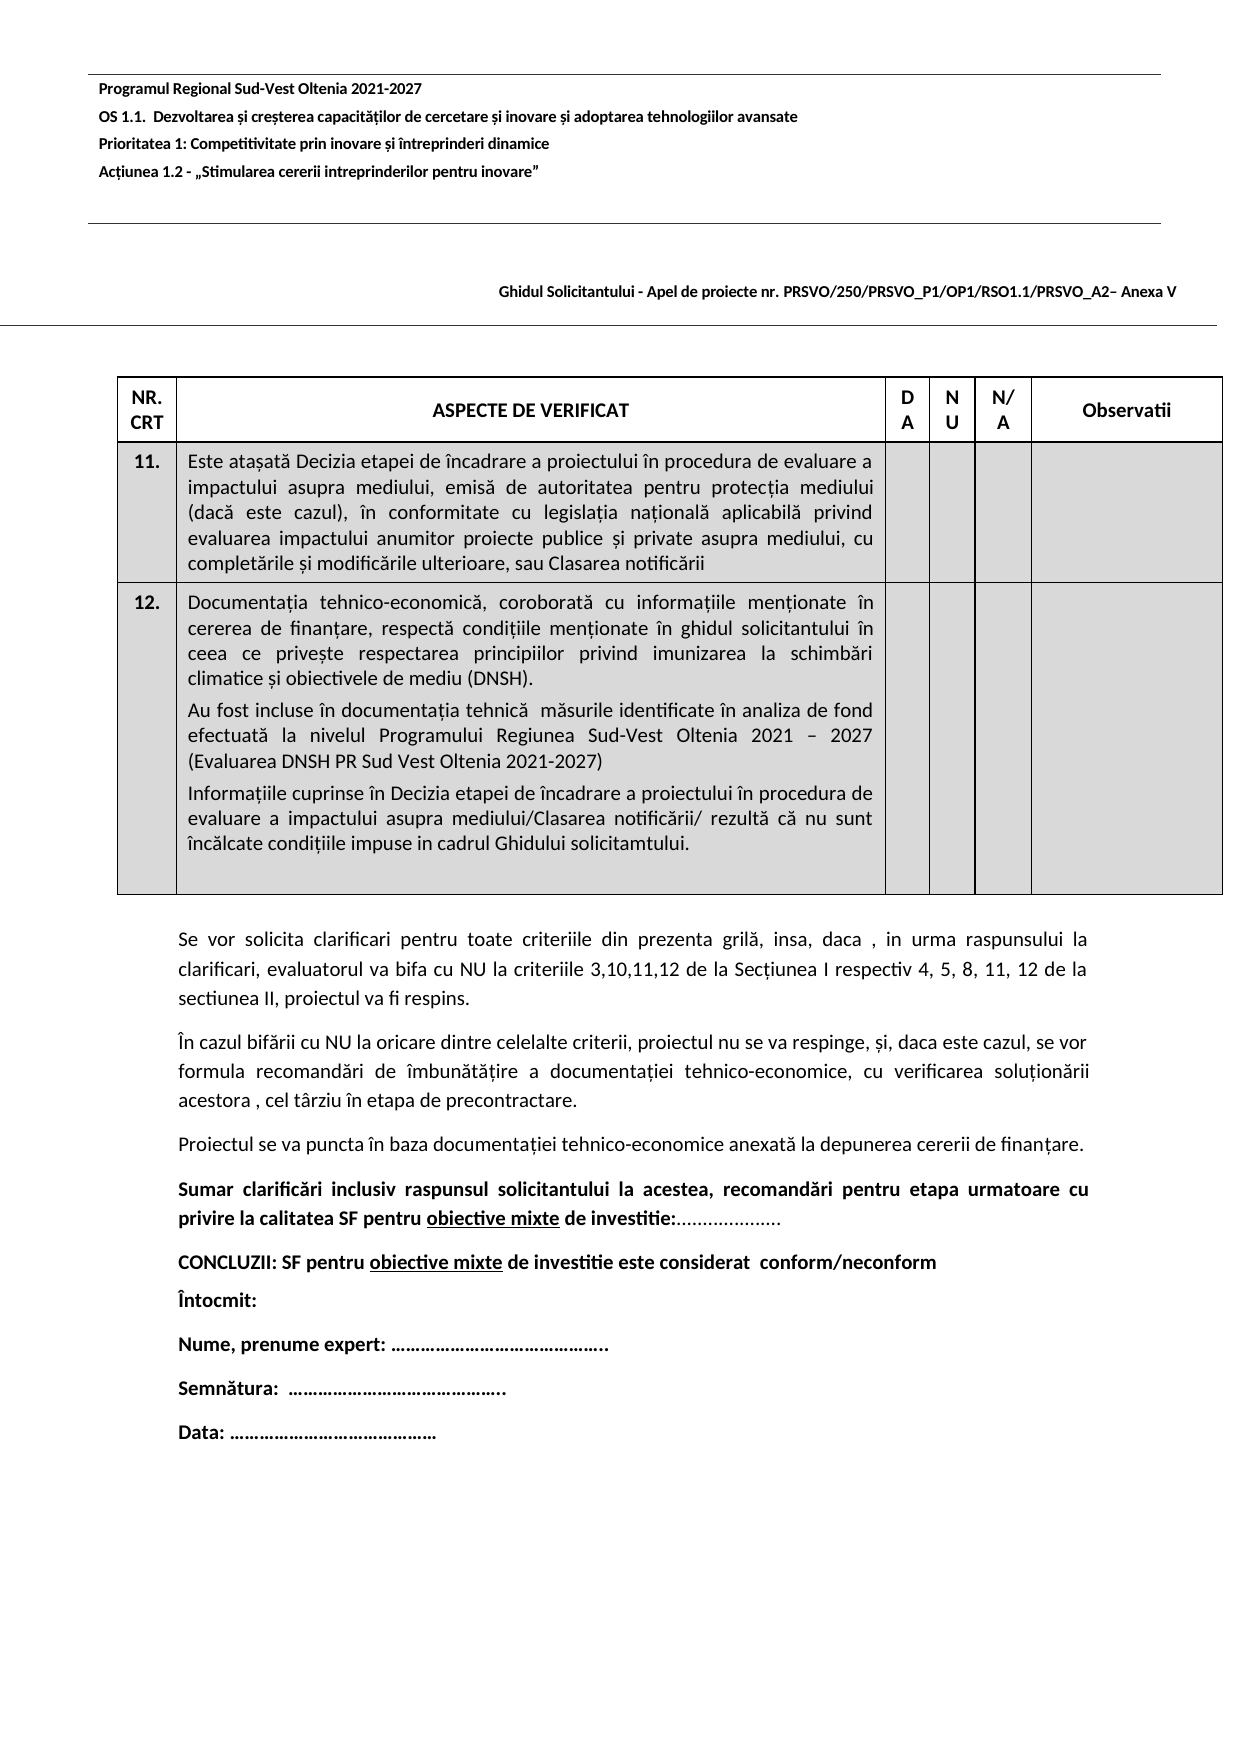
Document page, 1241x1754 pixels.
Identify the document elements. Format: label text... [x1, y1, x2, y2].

text Sumar clarificări inclusiv raspunsul solicitantului la acestea, recomandări pentru etapa urmatoare cu privire la calitatea SF pentru obiective mixte de investitie:.................... [178, 1176, 1090, 1230]
table_cell Este atașată Decizia etapei de încadrare a proiectului în procedura de evaluare a impactului asupra mediului, emisă de autoritatea pentru protecția mediului (dacă este cazul), în conformitate cu legislaţia naţională aplicabilă privind evaluarea impactului anumitor proiecte publice şi private asupra mediului, cu completările şi modificările ulterioare, sau Clasarea notificării [177, 443, 885, 582]
text Data: …………………………………… [178, 1419, 1090, 1445]
table_cell [976, 583, 1031, 894]
table_cell Documentația tehnico-economică, coroborată cu informațiile menționate în cererea de finanțare, respectă condițiile menționate în ghidul solicitantului în ceea ce privește respectarea principiilor privind imunizarea la schimbări climatice și obiectivele de mediu (DNSH). Au fost incluse în documentația tehnică măsurile identificate în analiza de fond efectuată la nivelul Programului Regiunea Sud-Vest Oltenia 2021 – 2027 (Evaluarea DNSH PR Sud Vest Oltenia 2021-2027) Informațiile cuprinse în Decizia etapei de încadrare a proiectului în procedura de evaluare a impactului asupra mediului/Clasarea notificării/ rezultă că nu sunt încălcate condițiile impuse in cadrul Ghidului solicitamtului. [177, 583, 885, 894]
text Întocmit: [178, 1287, 1090, 1312]
text Semnătura: …………………………………….. [178, 1375, 1090, 1401]
table_header DA [886, 378, 929, 441]
table_cell [930, 583, 974, 894]
table_header ASPECTE DE VERIFICAT [177, 378, 885, 441]
text Se vor solicita clarificari pentru toate criteriile din prezenta grilă, insa, daca , in urma raspunsului la clarificari, evaluatorul va bifa cu NU la criteriile 3,10,11,12 de la Secţiunea I respectiv 4, 5, 8, 11, 12 de la sectiunea II, proiectul va fi respins. [178, 927, 1090, 1010]
table_cell [976, 443, 1031, 582]
table_cell [886, 583, 929, 894]
table_header Observatii [1032, 378, 1222, 441]
table_cell 12. [118, 583, 176, 894]
table_header N/A [976, 378, 1031, 441]
table_cell [1032, 583, 1222, 894]
text CONCLUZII: SF pentru obiective mixte de investitie este considerat conform/neconform [150, 1249, 1090, 1274]
text În cazul bifării cu NU la oricare dintre celelalte criterii, proiectul nu se va respinge, și, daca este cazul, se vor formula recomandări de îmbunătățire a documentației tehnico-economice, cu verificarea soluţionării acestora , cel târziu în etapa de precontractare. [178, 1029, 1090, 1113]
table_cell 11. [118, 443, 176, 582]
table_cell [930, 443, 974, 582]
table_header NU [930, 378, 974, 441]
text Proiectul se va puncta în baza documentației tehnico-economice anexată la depunerea cererii de finanțare. [178, 1132, 1090, 1157]
table_cell [1032, 443, 1222, 582]
table_header NR. CRT [118, 378, 176, 441]
table_cell [886, 443, 929, 582]
text Nume, prenume expert: …………………………………….. [178, 1331, 1090, 1357]
